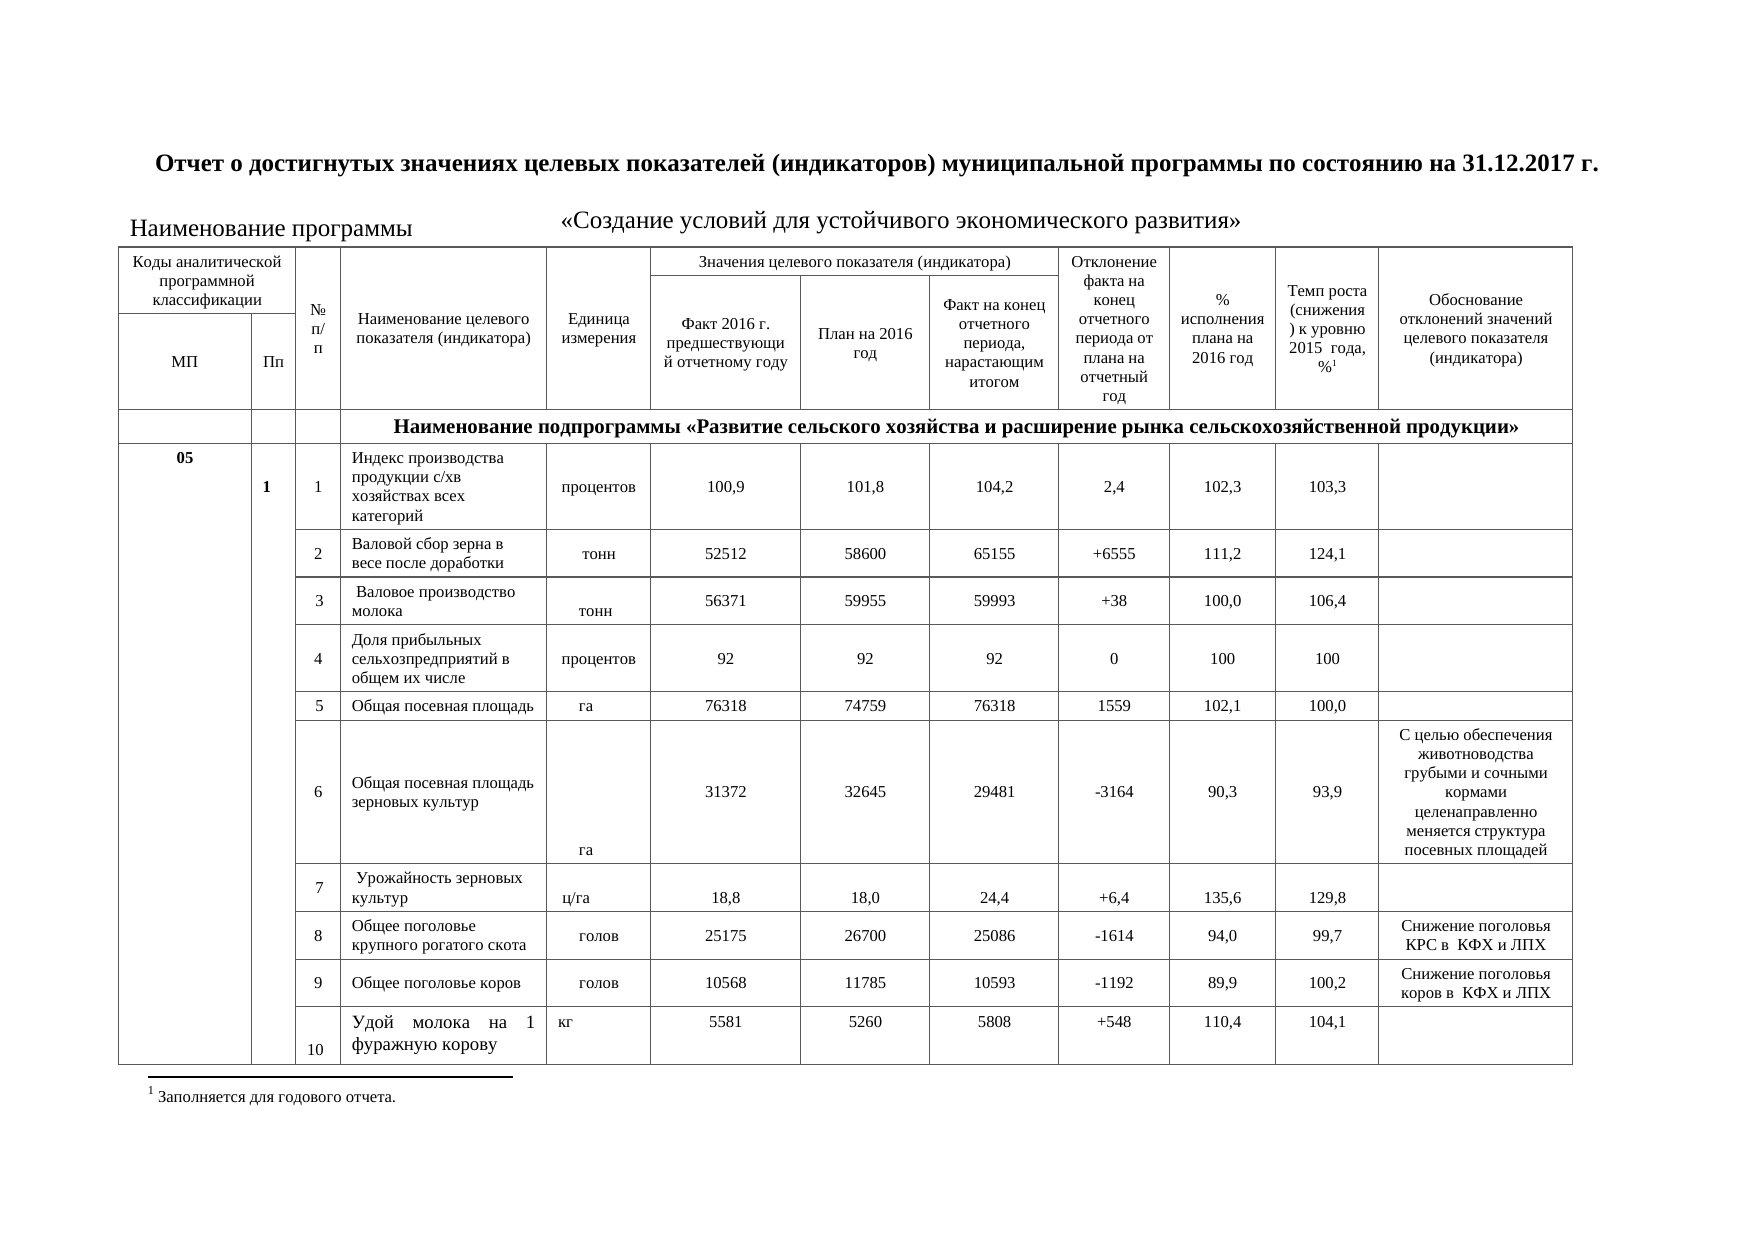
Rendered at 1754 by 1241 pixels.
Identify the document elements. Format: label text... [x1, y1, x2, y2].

table_cell % исполнения плана на 2016 год [1170, 248, 1275, 409]
table_cell +6,4 [1059, 864, 1169, 911]
table_cell 32645 [801, 721, 929, 863]
table_cell Общая посевная площадь [341, 692, 546, 719]
table_cell Обоснование отклонений значений целевого показателя (индикатора) [1379, 248, 1572, 409]
table_cell Урожайность зерновых культур [341, 864, 546, 911]
table_cell Индекс производства продукции с/хв хозяйствах всех категорий [341, 444, 546, 529]
table_cell 100,2 [1276, 960, 1378, 1006]
table_cell тонн [547, 530, 650, 576]
table_header Наименование программы [118, 176, 547, 246]
table_cell 104,2 [930, 444, 1058, 529]
table_cell 25086 [930, 912, 1058, 958]
table_cell 102,1 [1170, 692, 1275, 719]
table_cell -3164 [1059, 721, 1169, 863]
table_cell Единица измерения [547, 248, 650, 409]
table_cell 100 [1170, 625, 1275, 691]
table_cell Коды аналитической программной классификации [119, 248, 295, 313]
table_cell 29481 [930, 721, 1058, 863]
table_cell 2 [296, 530, 340, 576]
table_cell 94,0 [1170, 912, 1275, 958]
table_cell 56371 [651, 578, 800, 624]
table_cell 99,7 [1276, 912, 1378, 958]
table_cell га [547, 692, 650, 719]
table_cell 101,8 [801, 444, 929, 529]
table_cell тонн [547, 578, 650, 624]
table_cell [1379, 530, 1572, 576]
table_cell [1379, 625, 1572, 691]
table_cell Снижение поголовья КРС в КФХ и ЛПХ [1379, 912, 1572, 958]
table_cell 90,3 [1170, 721, 1275, 863]
table_cell [1379, 578, 1572, 624]
table_cell 10 [296, 1007, 340, 1063]
table_cell Снижение поголовья коров в КФХ и ЛПХ [1379, 960, 1572, 1006]
table_cell голов [547, 912, 650, 958]
table_cell 52512 [651, 530, 800, 576]
table_cell 18,8 [651, 864, 800, 911]
table_cell 1 [252, 444, 295, 1063]
table_cell 59955 [801, 578, 929, 624]
table_cell 05 [119, 444, 251, 1063]
table_cell +548 [1059, 1007, 1169, 1063]
table_cell План на 2016 год [801, 276, 929, 409]
table_cell [1379, 444, 1572, 529]
table_cell га [547, 721, 650, 863]
table_cell 6 [296, 721, 340, 863]
table_cell 11785 [801, 960, 929, 1006]
table_cell [252, 410, 295, 443]
table_cell кг [547, 1007, 650, 1063]
table_cell 111,2 [1170, 530, 1275, 576]
table_cell 89,9 [1170, 960, 1275, 1006]
table_cell 26700 [801, 912, 929, 958]
table_cell С целью обеспечения животноводства грубыми и сочными кормами целенаправленно меняется структура посевных площадей [1379, 721, 1572, 863]
table_cell 103,3 [1276, 444, 1378, 529]
table_cell 76318 [930, 692, 1058, 719]
table_cell 93,9 [1276, 721, 1378, 863]
table_cell Общая посевная площадь зерновых культур [341, 721, 546, 863]
table_cell [1379, 864, 1572, 911]
table_cell 100 [1276, 625, 1378, 691]
table_cell 10568 [651, 960, 800, 1006]
table_header «Создание условий для устойчивого экономического развития» [547, 176, 1255, 246]
table_cell [1379, 692, 1572, 719]
table_cell 9 [296, 960, 340, 1006]
table_cell Доля прибыльных сельхозпредприятий в общем их числе [341, 625, 546, 691]
table_cell процентов [547, 625, 650, 691]
table_cell Наименование целевого показателя (индикатора) [341, 248, 546, 409]
table_cell 1559 [1059, 692, 1169, 719]
table_cell голов [547, 960, 650, 1006]
table_cell Пп [252, 314, 295, 409]
table_cell процентов [547, 444, 650, 529]
table_cell 102,3 [1170, 444, 1275, 529]
table_cell Факт на конец отчетного периода, нарастающим итогом [930, 276, 1058, 409]
table_cell Наименование подпрограммы «Развитие сельского хозяйства и расширение рынка сельскохозяйственной продукции» [341, 410, 1572, 443]
table_cell [296, 410, 340, 443]
table_cell 7 [296, 864, 340, 911]
text Отчет о достигнутых значениях целевых показателей (индикаторов) муниципальной программы по состоянию на 31.12.2017 г. [148, 148, 1606, 176]
table_cell 3 [296, 578, 340, 624]
table_cell 76318 [651, 692, 800, 719]
table_cell № п/п [296, 248, 340, 409]
table_cell -1192 [1059, 960, 1169, 1006]
table_cell 1 [296, 444, 340, 529]
table_cell 129,8 [1276, 864, 1378, 911]
table_cell Факт 2016 г. предшествующий отчетному году [651, 276, 800, 409]
table_cell 5808 [930, 1007, 1058, 1063]
table_cell 65155 [930, 530, 1058, 576]
table_cell 4 [296, 625, 340, 691]
table_cell 58600 [801, 530, 929, 576]
table_cell 18,0 [801, 864, 929, 911]
table_cell 5260 [801, 1007, 929, 1063]
table_cell [1379, 1007, 1572, 1063]
table_cell +38 [1059, 578, 1169, 624]
table_cell 124,1 [1276, 530, 1378, 576]
table_cell 92 [801, 625, 929, 691]
table_cell Отклонение факта на конец отчетного периода от плана на отчетный год [1059, 248, 1169, 409]
table_cell 59993 [930, 578, 1058, 624]
table_cell +6555 [1059, 530, 1169, 576]
table_cell 31372 [651, 721, 800, 863]
table_cell 74759 [801, 692, 929, 719]
table_cell 104,1 [1276, 1007, 1378, 1063]
table_cell 5581 [651, 1007, 800, 1063]
table_cell 100,0 [1276, 692, 1378, 719]
table_cell Валовой сбор зерна в весе после доработки [341, 530, 546, 576]
table_cell 110,4 [1170, 1007, 1275, 1063]
table_cell 100,9 [651, 444, 800, 529]
table_cell Темп роста (снижения) к уровню 2015 года, % [1276, 248, 1378, 409]
table_cell МП [119, 314, 251, 409]
table_cell Общее поголовье крупного рогатого скота [341, 912, 546, 958]
table_cell 25175 [651, 912, 800, 958]
table_cell 5 [296, 692, 340, 719]
table_cell 8 [296, 912, 340, 958]
table_cell [119, 410, 251, 443]
table_cell 92 [651, 625, 800, 691]
table_cell 0 [1059, 625, 1169, 691]
table_cell Валовое производство молока [341, 578, 546, 624]
table_cell ц/га [547, 864, 650, 911]
table_cell 100,0 [1170, 578, 1275, 624]
table_cell Значения целевого показателя (индикатора) [651, 248, 1058, 275]
table_cell 2,4 [1059, 444, 1169, 529]
table_cell 92 [930, 625, 1058, 691]
table_cell Общее поголовье коров [341, 960, 546, 1006]
table_cell 135,6 [1170, 864, 1275, 911]
table_cell 10593 [930, 960, 1058, 1006]
table_cell 24,4 [930, 864, 1058, 911]
table_cell Удой молока на 1 фуражную корову [341, 1007, 546, 1063]
table_cell -1614 [1059, 912, 1169, 958]
table_cell 106,4 [1276, 578, 1378, 624]
